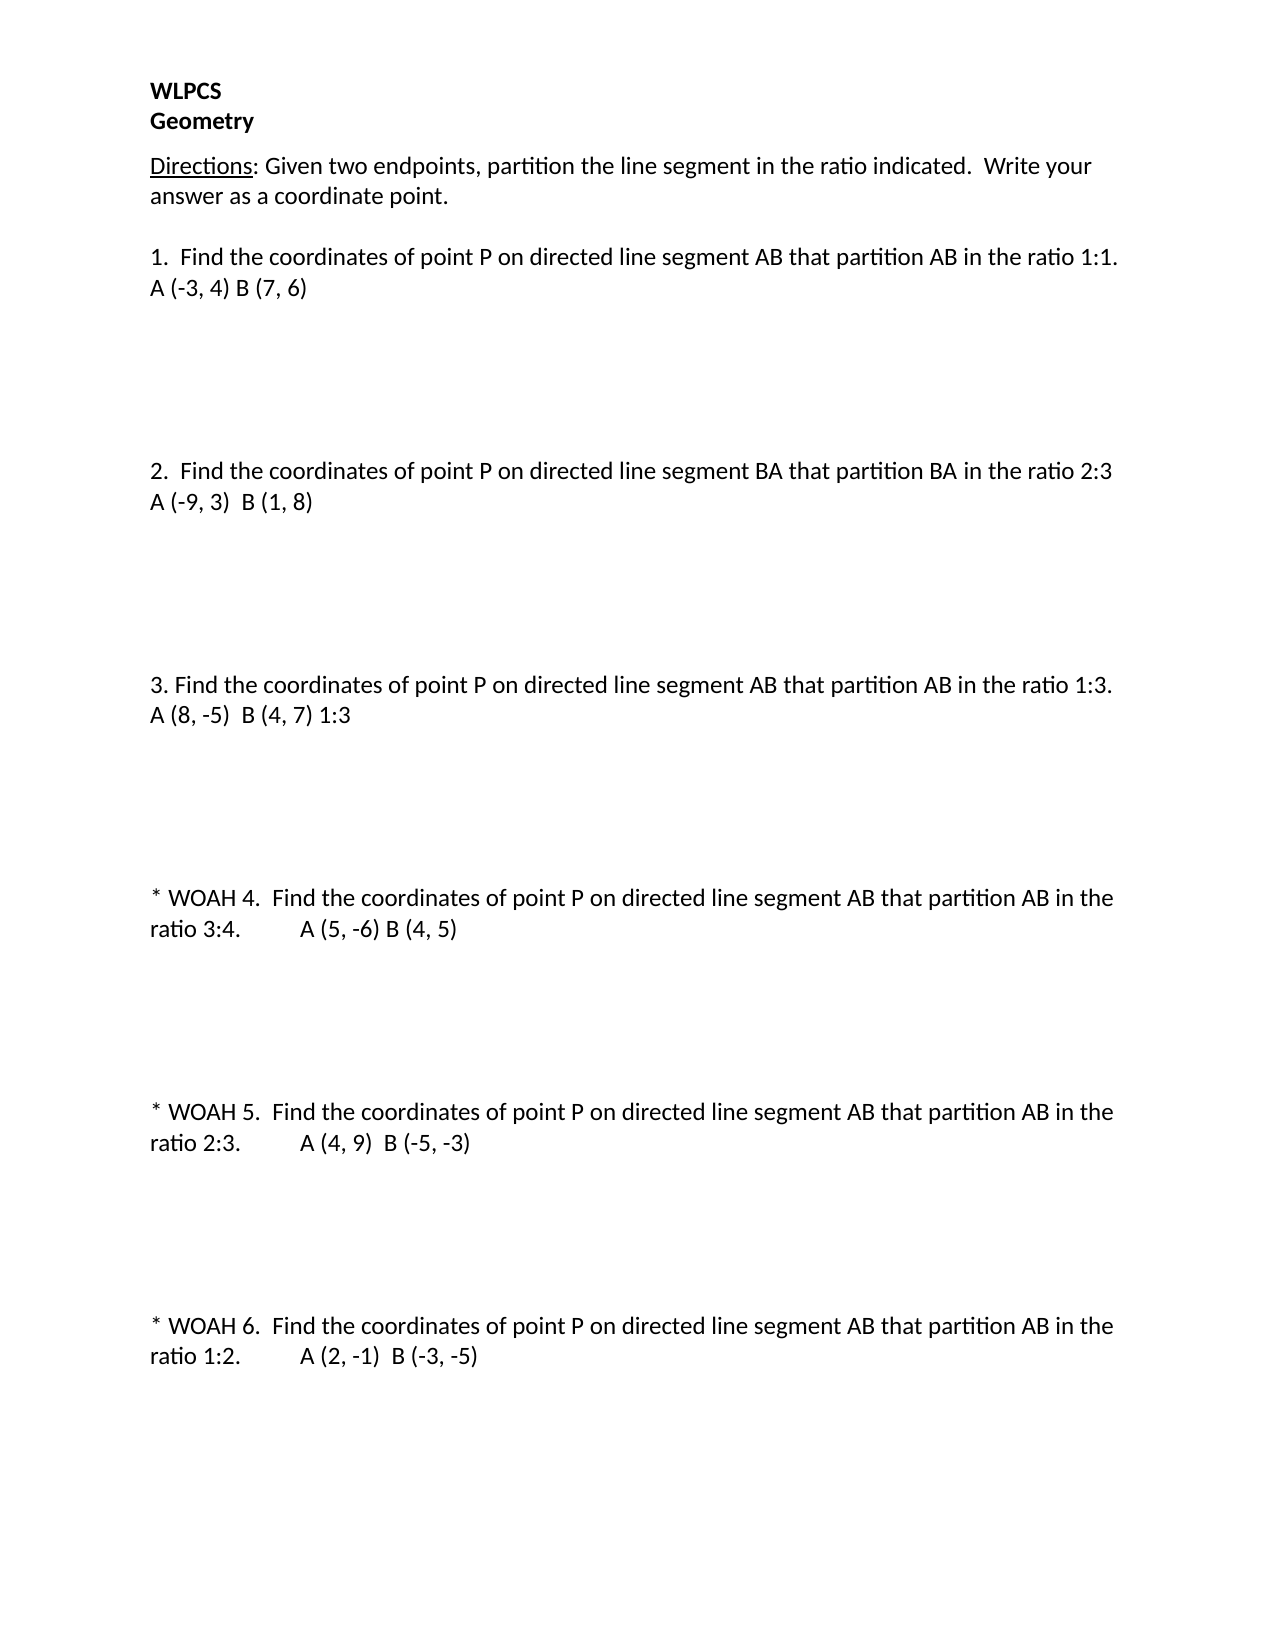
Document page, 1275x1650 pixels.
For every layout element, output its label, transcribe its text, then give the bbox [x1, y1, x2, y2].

text A (-3, 4) B (7, 6) [150, 272, 1162, 303]
text 1. Find the coordinates of point P on directed line segment AB that partition AB in the ratio 1:1. [150, 242, 1162, 272]
text 3. Find the coordinates of point P on directed line segment AB that partition AB in the ratio 1:3. [150, 669, 1162, 699]
text Directions: Given two endpoints, partition the line segment in the ratio indicated. Write your answer as a coordinate point. [150, 150, 1162, 211]
text * WOAH 6. Find the coordinates of point P on directed line segment AB that partition AB in the ratio 1:2. A (2, -1) B (-3, -5) [150, 1310, 1162, 1371]
text 2. Find the coordinates of point P on directed line segment BA that partition BA in the ratio 2:3 [150, 455, 1162, 486]
text * WOAH 4. Find the coordinates of point P on directed line segment AB that partition AB in the ratio 3:4. A (5, -6) B (4, 5) [150, 882, 1162, 943]
text A (-9, 3) B (1, 8) [150, 486, 1162, 516]
text A (8, -5) B (4, 7) 1:3 [150, 699, 1162, 730]
text * WOAH 5. Find the coordinates of point P on directed line segment AB that partition AB in the ratio 2:3. A (4, 9) B (-5, -3) [150, 1096, 1162, 1157]
